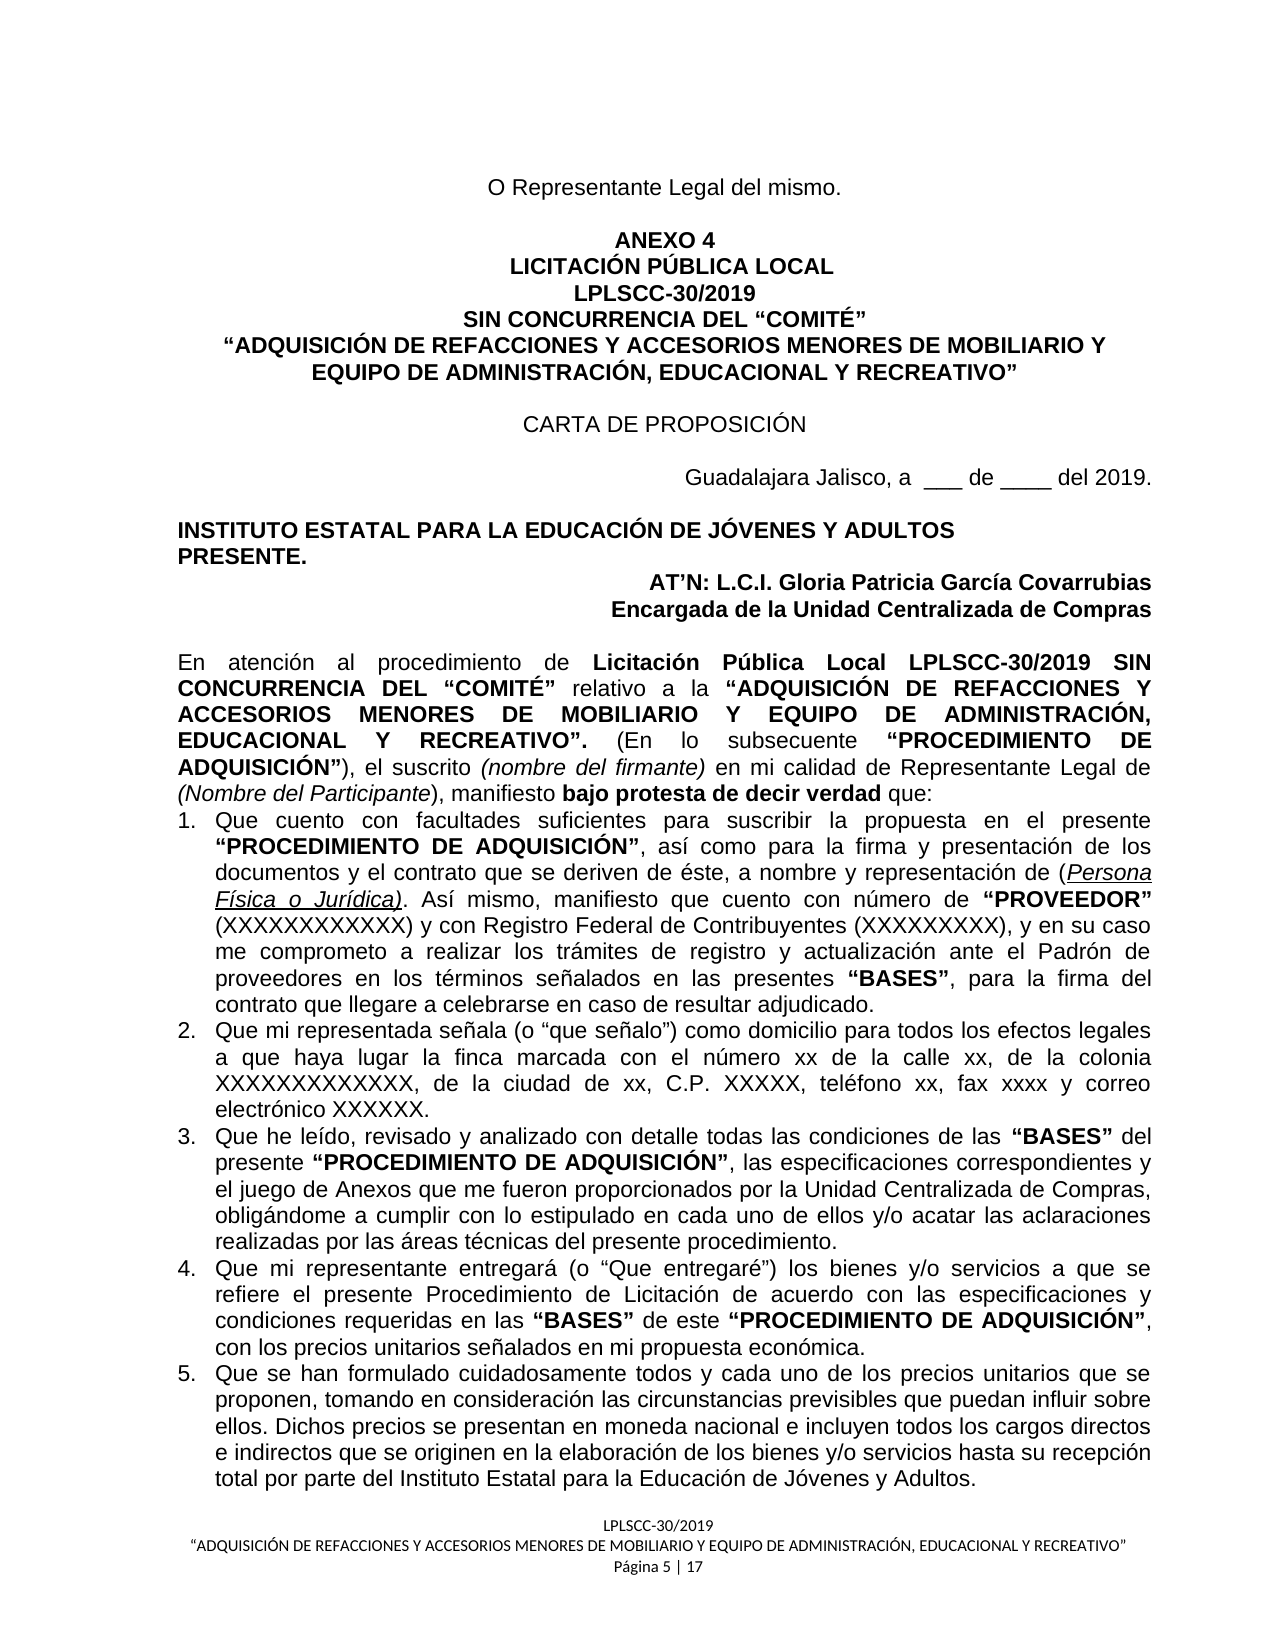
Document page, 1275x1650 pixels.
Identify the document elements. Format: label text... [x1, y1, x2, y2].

text LICITACIÓN PÚBLICA LOCAL [177, 253, 1167, 279]
text LPLSCC-30/2019 [177, 279, 1152, 306]
text PRESENTE. [177, 543, 1152, 569]
text “ADQUISICIÓN DE REFACCIONES Y ACCESORIOS MENORES DE MOBILIARIO Y EQUIPO DE ADMINISTRACIÓN, EDUCACIONAL Y RECREATIVO” [177, 332, 1152, 385]
text Encargada de la Unidad Centralizada de Compras [177, 596, 1152, 622]
text Guadalajara Jalisco, a ___ de ____ del 2019. [177, 464, 1152, 490]
text AT’N: L.C.I. Gloria Patricia García Covarrubias [177, 569, 1152, 596]
text INSTITUTO ESTATAL PARA LA EDUCACIÓN DE JÓVENES Y ADULTOS [177, 517, 1152, 543]
text CARTA DE PROPOSICIÓN [177, 411, 1152, 438]
list Que se han formulado cuidadosamente todos y cada uno de los precios unitarios que se proponen, tomando en consideración las circunstancias previsibles que puedan influir sobre ellos. Dichos precios se presentan en moneda nacional e incluyen todos los cargos directos e indirectos que se originen en la elaboración de los bienes y/o servicios hasta su recepción total por parte del Instituto Estatal para la Educación de Jóvenes y Adultos. [177, 1360, 1152, 1492]
text O Representante Legal del mismo. [177, 174, 1152, 200]
list Que mi representante entregará (o “Que entregaré”) los bienes y/o servicios a que se refiere el presente Procedimiento de Licitación de acuerdo con las especificaciones y condiciones requeridas en las “BASES” de este “PROCEDIMIENTO DE ADQUISICIÓN”, con los precios unitarios señalados en mi propuesta económica. [177, 1254, 1152, 1360]
text En atención al procedimiento de Licitación Pública Local LPLSCC-30/2019 SIN CONCURRENCIA DEL “COMITÉ” relativo a la “ADQUISICIÓN DE REFACCIONES Y ACCESORIOS MENORES DE MOBILIARIO Y EQUIPO DE ADMINISTRACIÓN, EDUCACIONAL Y RECREATIVO”. (En lo subsecuente “PROCEDIMIENTO DE ADQUISICIÓN”), el suscrito (nombre del firmante) en mi calidad de Representante Legal de (Nombre del Participante), manifiesto bajo protesta de decir verdad que: [177, 648, 1152, 807]
list Que mi representada señala (o “que señalo”) como domicilio para todos los efectos legales a que haya lugar la finca marcada con el número xx de la calle xx, de la colonia XXXXXXXXXXXXX, de la ciudad de xx, C.P. XXXXX, teléfono xx, fax xxxx y correo electrónico XXXXXX. [177, 1017, 1152, 1123]
text ANEXO 4 [177, 227, 1152, 253]
list Que he leído, revisado y analizado con detalle todas las condiciones de las “BASES” del presente “PROCEDIMIENTO DE ADQUISICIÓN”, las especificaciones correspondientes y el juego de Anexos que me fueron proporcionados por la Unidad Centralizada de Compras, obligándome a cumplir con lo estipulado en cada uno de ellos y/o acatar las aclaraciones realizadas por las áreas técnicas del presente procedimiento. [177, 1123, 1152, 1254]
list Que cuento con facultades suficientes para suscribir la propuesta en el presente “PROCEDIMIENTO DE ADQUISICIÓN”, así como para la firma y presentación de los documentos y el contrato que se deriven de éste, a nombre y representación de (Persona Física o Jurídica). Así mismo, manifiesto que cuento con número de “PROVEEDOR” (XXXXXXXXXXXX) y con Registro Federal de Contribuyentes (XXXXXXXXX), y en su caso me comprometo a realizar los trámites de registro y actualización ante el Padrón de proveedores en los términos señalados en las presentes “BASES”, para la firma del contrato que llegare a celebrarse en caso de resultar adjudicado. [177, 807, 1152, 1017]
text SIN CONCURRENCIA DEL “COMITÉ” [177, 306, 1152, 332]
